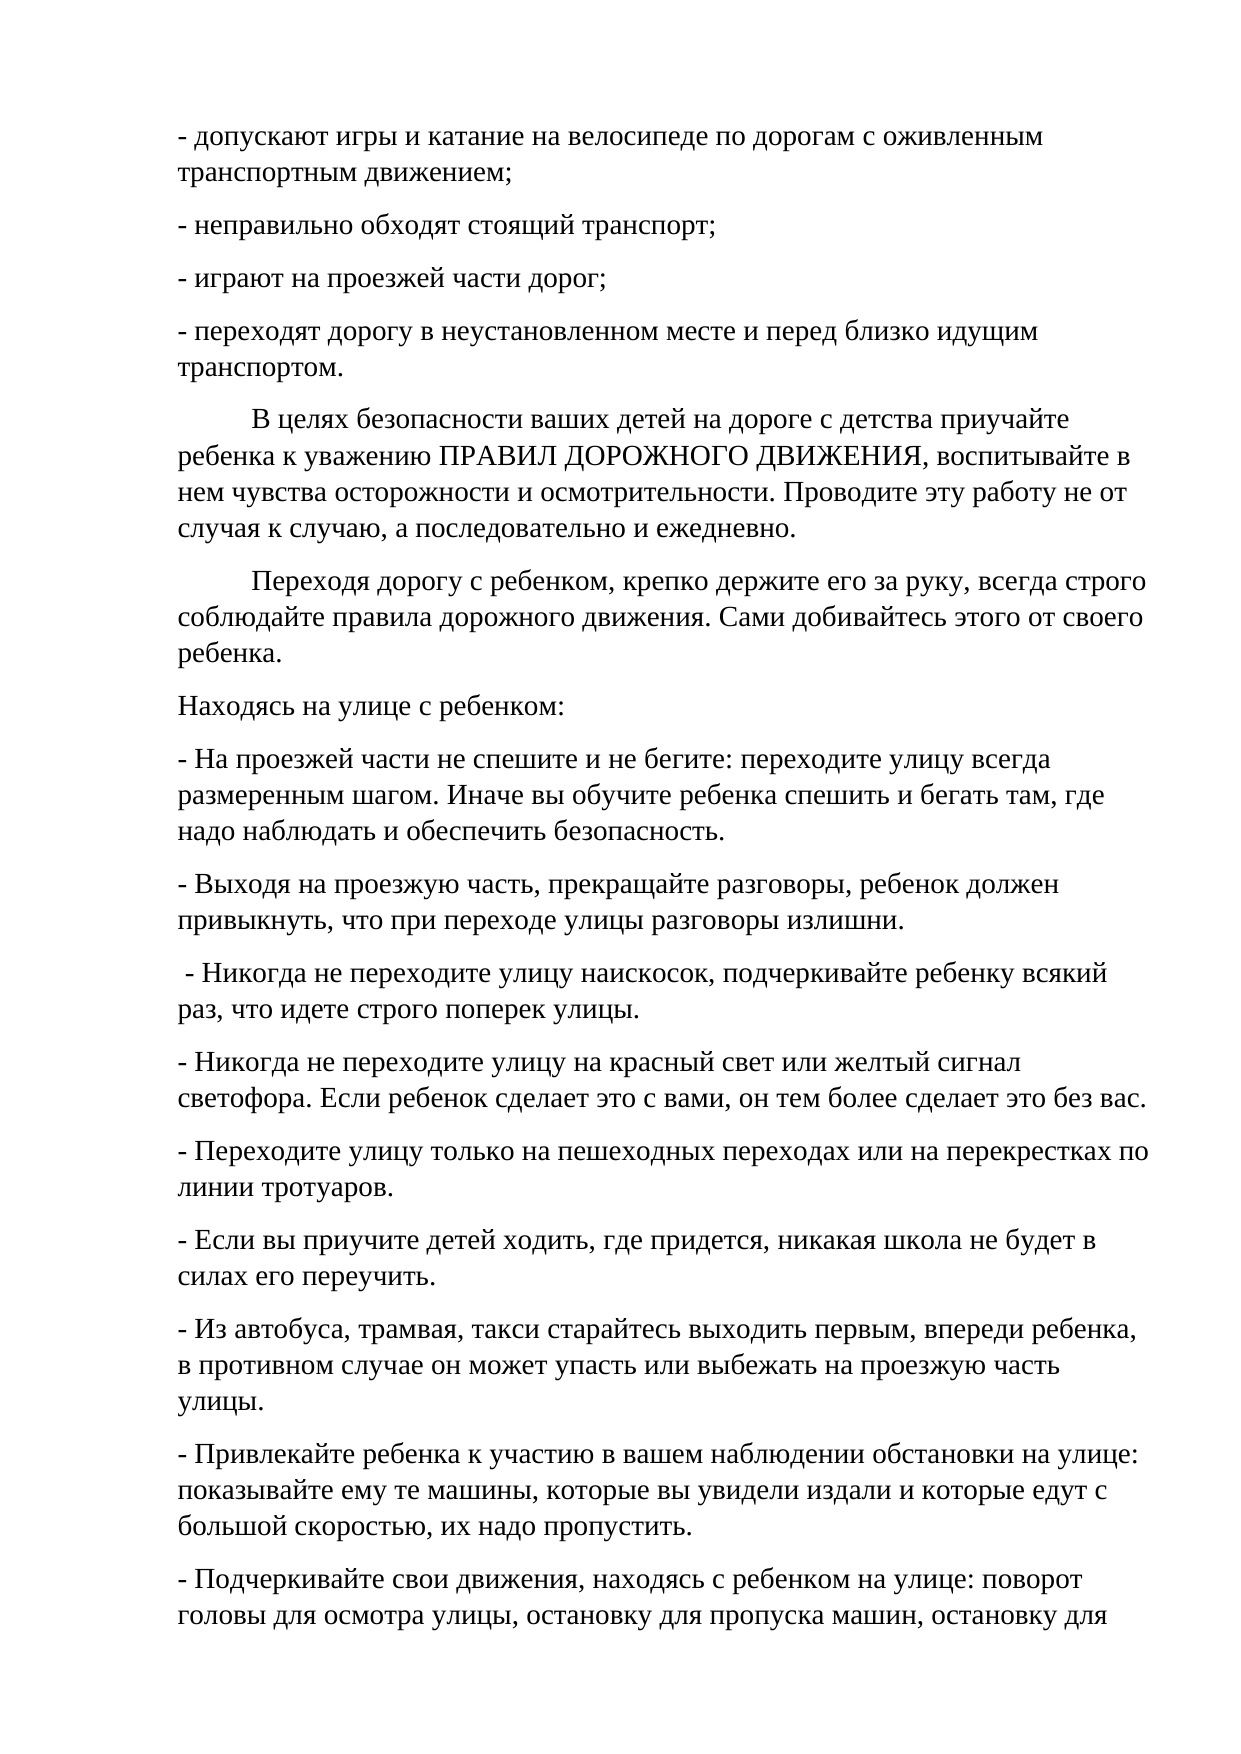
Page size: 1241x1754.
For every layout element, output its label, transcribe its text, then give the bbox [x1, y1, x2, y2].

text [177, 1561, 1152, 1631]
text Находясь на улице с ребенком: [177, 688, 1152, 722]
text - неправильно обходят стоящий транспорт; [177, 207, 1152, 241]
text - играют на проезжей части дорог; [177, 260, 1152, 293]
text - Переходите улицу только на пешеходных переходах или на перекрестках по линии тротуаров. [177, 1133, 1152, 1202]
text В целях безопасности ваших детей на дороге с детства приучайте ребенка к уважению ПРАВИЛ ДОРОЖНОГО ДВИЖЕНИЯ, воспитывайте в нем чувства осторожности и осмотрительности. Проводите эту работу не от случая к случаю, а последовательно и ежедневно. [177, 402, 1152, 544]
text - допускают игры и катание на велосипеде по дорогам с оживленным транспортным движением; [177, 118, 1152, 188]
text Переходя дорогу с ребенком, крепко держите его за руку, все­гда строго соблюдайте правила дорожного движения. Сами доби­вайтесь этого от своего ребенка. [177, 563, 1152, 669]
text - Из автобуса, трамвая, такси старайтесь выходить первым, впереди ребенка, в противном случае он может упасть или выбежать на проезжую часть улицы. [177, 1311, 1152, 1417]
text - переходят дорогу в неустановленном месте и перед близко идущим транспортом. [177, 313, 1152, 382]
text - Если вы приучите детей ходить, где придется, никакая школа не будет в силах его переучить. [177, 1222, 1152, 1291]
text - Никогда не переходите улицу наискосок, подчеркивайте ребенку всякий раз, что идете строго поперек улицы. [177, 955, 1152, 1024]
text - На проезжей части не спешите и не бегите: переходите улицу всегда размеренным шагом. Иначе вы обучите ребенка спешить и бегать там, где надо наблюдать и обеспечить безопасность. [177, 741, 1152, 847]
text - Выходя на проезжую часть, прекращайте разговоры, ребенок должен привыкнуть, что при переходе улицы разговоры излишни. [177, 866, 1152, 936]
text - Никогда не переходите улицу на красный свет или желтый сигнал светофора. Если ребенок сделает это с вами, он тем более сделает это без вас. [177, 1044, 1152, 1113]
text - Привлекайте ребенка к участию в вашем наблюдении обста­новки на улице: показывайте ему те машины, которые вы увидели издали и которые едут с большой скоростью, их надо пропустить. [177, 1436, 1152, 1542]
